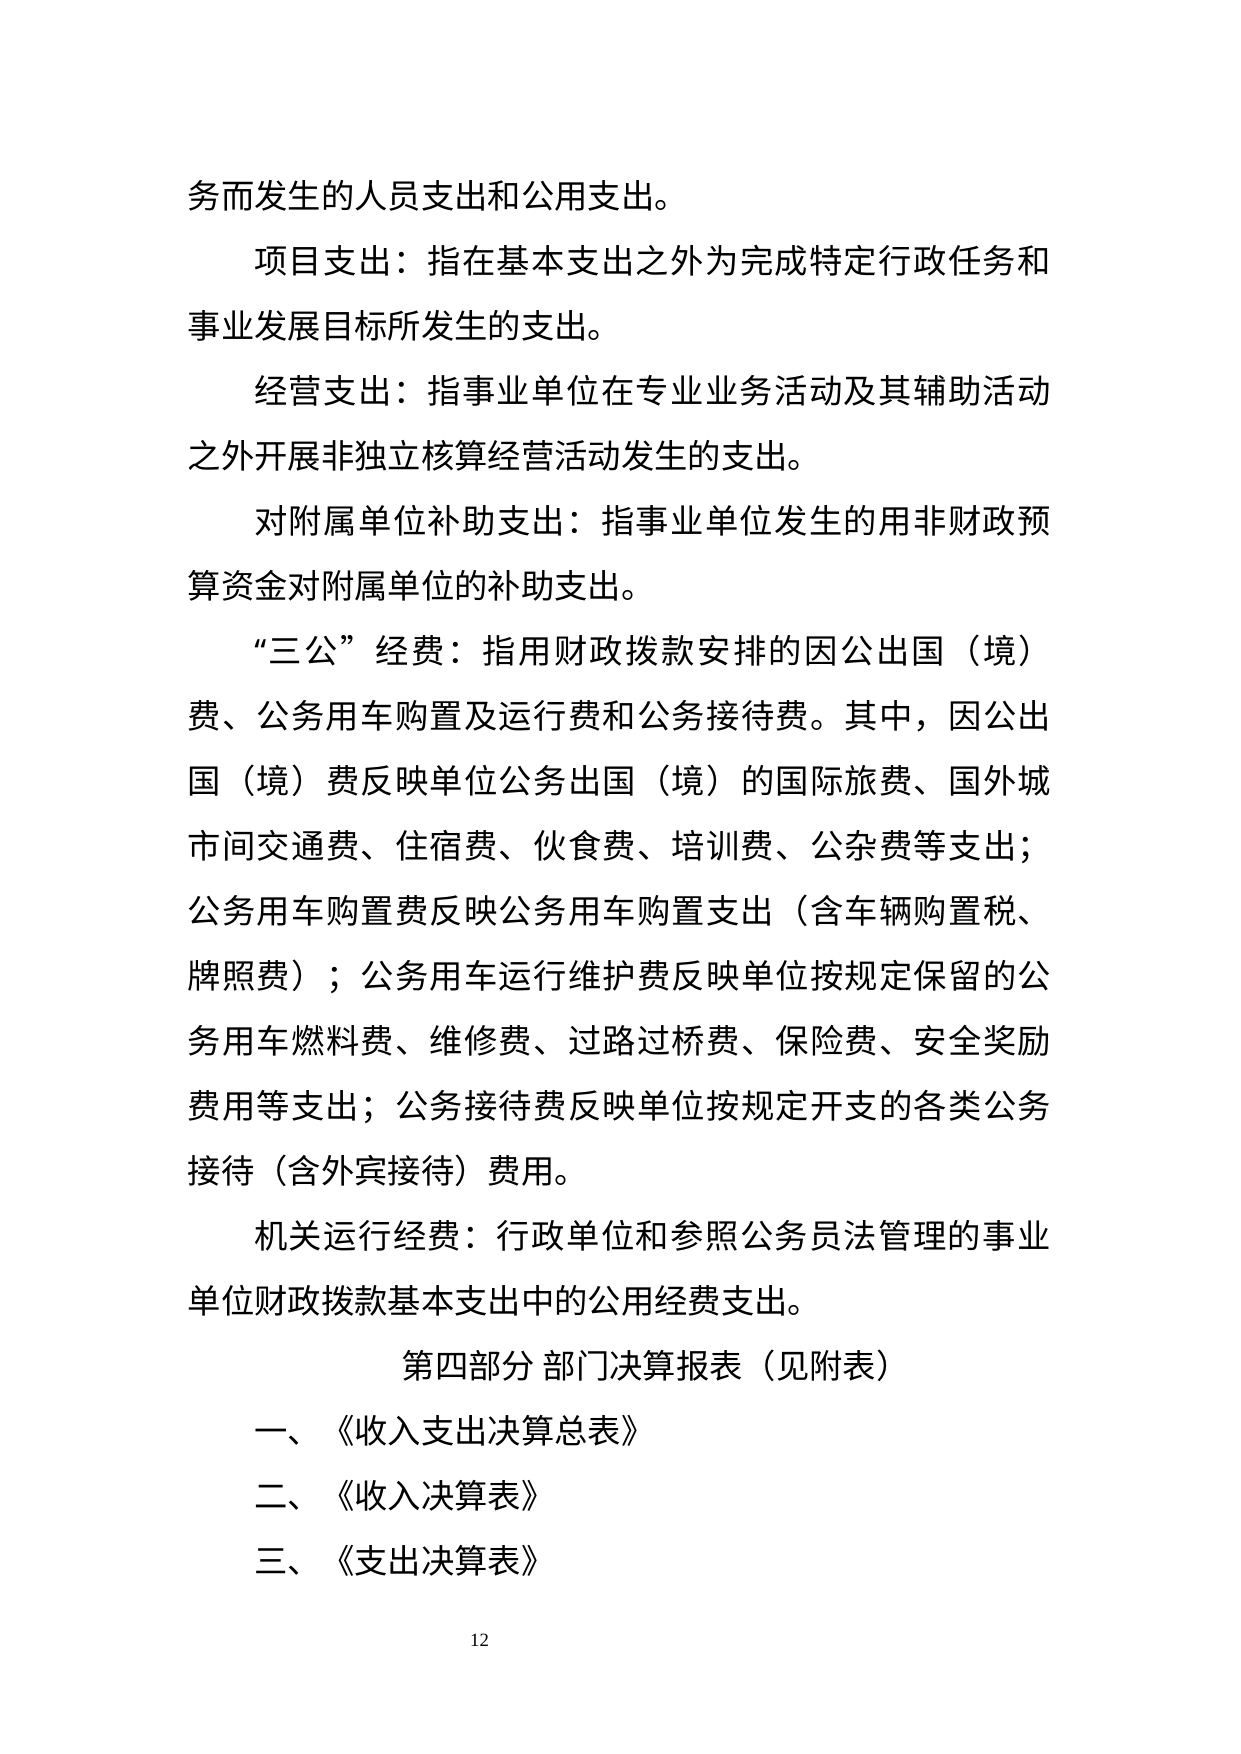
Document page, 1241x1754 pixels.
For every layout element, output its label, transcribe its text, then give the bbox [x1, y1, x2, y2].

text 对附属单位补助支出：指事业单位发生的用非财政预算资金对附属单位的补助支出。 [187, 487, 1053, 617]
text 一、《收入支出决算总表》 [187, 1397, 1053, 1462]
text “三公”经费：指用财政拨款安排的因公出国（境）费、公务用车购置及运行费和公务接待费。其中，因公出国（境）费反映单位公务出国（境）的国际旅费、国外城市间交通费、住宿费、伙食费、培训费、公杂费等支出；公务用车购置费反映公务用车购置支出（含车辆购置税、牌照费）；公务用车运行维护费反映单位按规定保留的公务用车燃料费、维修费、过路过桥费、保险费、安全奖励费用等支出；公务接待费反映单位按规定开支的各类公务接待（含外宾接待）费用。 [187, 617, 1053, 1202]
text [187, 162, 1053, 227]
text 项目支出：指在基本支出之外为完成特定行政任务和事业发展目标所发生的支出。 [187, 227, 1053, 357]
text 三、《支出决算表》 [187, 1527, 1053, 1592]
text 经营支出：指事业单位在专业业务活动及其辅助活动之外开展非独立核算经营活动发生的支出。 [187, 357, 1053, 487]
text 机关运行经费：行政单位和参照公务员法管理的事业单位财政拨款基本支出中的公用经费支出。 [187, 1202, 1053, 1332]
text 第四部分 部门决算报表（见附表） [187, 1332, 1053, 1397]
text 二、《收入决算表》 [187, 1462, 1053, 1527]
